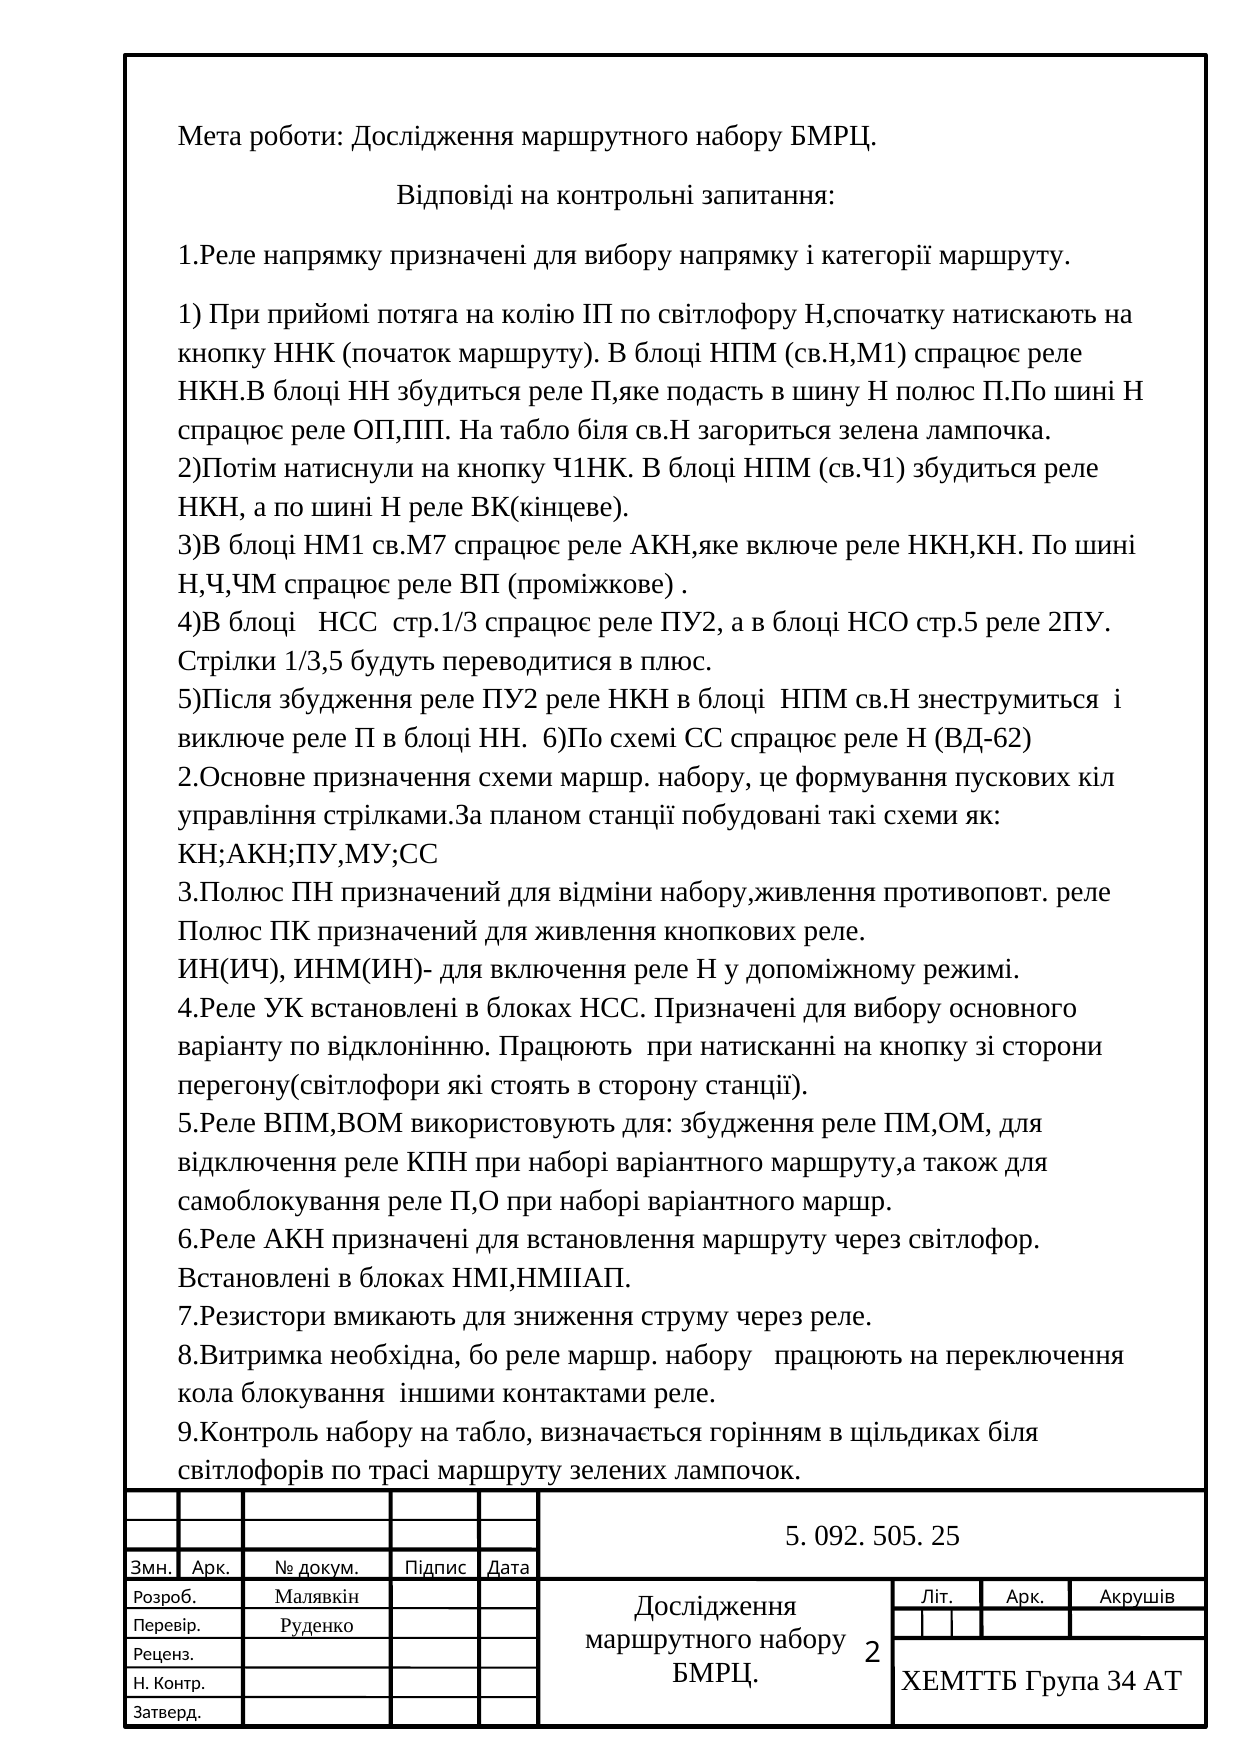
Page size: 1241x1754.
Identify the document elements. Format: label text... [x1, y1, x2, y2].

text Мета роботи: Дослідження маршрутного набору БМРЦ. [177, 118, 1152, 152]
text 1.Реле напрямку призначені для вибору напрямку і категорії маршруту. [177, 237, 1152, 270]
text 1) При прийомі потяга на колію IП по світлофору Н,спочатку натискають на кнопку ННК (початок маршруту). В блоці НПМ (св.Н,М1) спрацює реле НКН.В блоці НН збудиться реле П,яке подасть в шину Н полюс П.По шині Н спрацює реле ОП,ПП. На табло біля св.Н загориться зелена лампочка. 2)Потім натиснули на кнопку Ч1НК. В блоці НПМ (св.Ч1) збудиться реле НКН, а по шині Н реле ВК(кінцеве). 3)В блоці НМ1 св.М7 спрацює реле АКН,яке включе реле НКН,КН. По шині Н,Ч,ЧМ спрацює реле ВП (проміжкове) . 4)В блоці НСС стр.1/3 спрацює реле ПУ2, а в блоці НСО стр.5 реле 2ПУ. Стрілки 1/3,5 будуть переводитися в плюс. 5)Після збудження реле ПУ2 реле НКН в блоці НПМ св.Н знеструмиться і виключе реле П в блоці НН. 6)По схемі СС спрацює реле Н (ВД-62) 2.Основне призначення схеми маршр. набору, це формування пускових кіл управління стрілками.За планом станції побудовані такі схеми як: КН;АКН;ПУ,МУ;СС 3.Полюс ПН призначений для відміни набору,живлення противоповт. реле Полюс ПК призначений для живлення кнопкових реле. ИН(ИЧ), ИНМ(ИН)- для включення реле Н у допоміжному режимі. 4.Реле УК встановлені в блоках НСС. Призначені для вибору основного варіанту по відклонінню. Працюють при натисканні на кнопку зі сторони перегону(світлофори які стоять в сторону станції). 5.Реле ВПМ,ВОМ використовують для: збудження реле ПМ,ОМ, для відключення реле КПН при наборі варіантного маршруту,а також для самоблокування реле П,О при наборі варіантного маршр. 6.Реле АКН призначені для встановлення маршруту через світлофор. Встановлені в блоках НМI,НМIIАП. 7.Резистори вмикають для зниження струму через реле. 8.Витримка необхідна, бо реле маршр. набору працюють на переключення кола блокування іншими контактами реле. 9.Контроль набору на табло, визначається горінням в щільдиках біля світлофорів по трасі маршруту зелених лампочок. [177, 296, 1152, 1486]
text Відповіді на контрольні запитання: [177, 177, 1152, 211]
